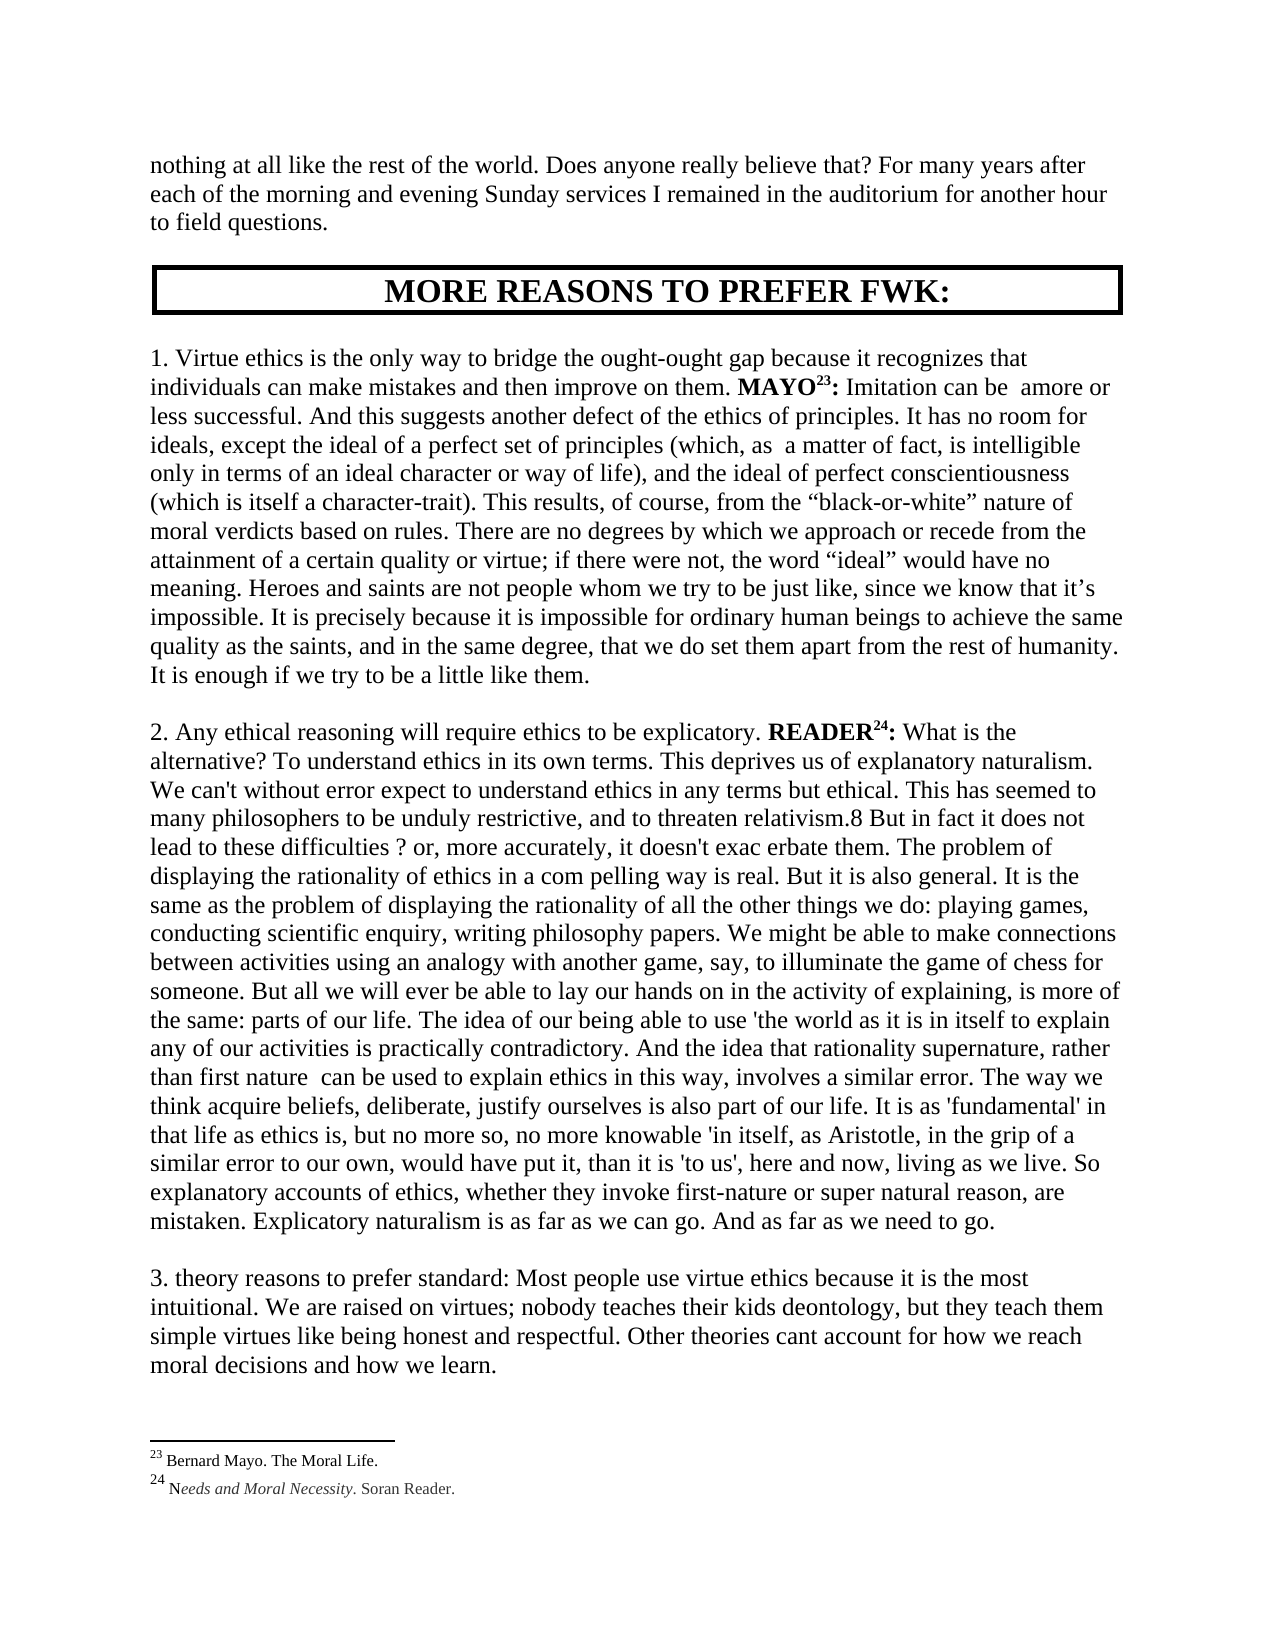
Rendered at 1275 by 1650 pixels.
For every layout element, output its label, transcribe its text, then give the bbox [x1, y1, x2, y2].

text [150, 150, 1125, 236]
title more reasons to prefer fwk: [157, 270, 1118, 310]
text 1. Virtue ethics is the only way to bridge the ought-ought gap because it recognizes that individuals can make mistakes and then improve on them. MAYO: Imitation can be amore or less successful. And this suggests another defect of the ethics of principles. It has no room for ideals, except the ideal of a perfect set of principles (which, as a matter of fact, is intelligible only in terms of an ideal character or way of life), and the ideal of perfect conscientiousness (which is itself a character-trait). This results, of course, from the “black-or-white” nature of moral verdicts based on rules. There are no degrees by which we approach or recede from the attainment of a certain quality or virtue; if there were not, the word “ideal” would have no meaning. Heroes and saints are not people whom we try to be just like, since we know that it’s impossible. It is precisely because it is impossible for ordinary human beings to achieve the same quality as the saints, and in the same degree, that we do set them apart from the rest of humanity. It is enough if we try to be a little like them. [150, 343, 1125, 688]
text 2. Any ethical reasoning will require ethics to be explicatory. READER: What is the alternative? To understand ethics in its own terms. This deprives us of explanatory naturalism. We can't without error expect to understand ethics in any terms but ethical. This has seemed to many philosophers to be unduly restrictive, and to threaten relativism.8 But in fact it does not lead to these difficulties ? or, more accurately, it doesn't exac erbate them. The problem of displaying the rationality of ethics in a com pelling way is real. But it is also general. It is the same as the problem of displaying the rationality of all the other things we do: playing games, conducting scientific enquiry, writing philosophy papers. We might be able to make connections between activities using an analogy with another game, say, to illuminate the game of chess for someone. But all we will ever be able to lay our hands on in the activity of explaining, is more of the same: parts of our life. The idea of our being able to use 'the world as it is in itself to explain any of our activities is practically contradictory. And the idea that rationality supernature, rather than first nature can be used to explain ethics in this way, involves a similar error. The way we think acquire beliefs, deliberate, justify ourselves is also part of our life. It is as 'fundamental' in that life as ethics is, but no more so, no more knowable 'in itself, as Aristotle, in the grip of a similar error to our own, would have put it, than it is 'to us', here and now, living as we live. So explanatory accounts of ethics, whether they invoke first-nature or super natural reason, are mistaken. Explicatory naturalism is as far as we can go. And as far as we need to go. [150, 717, 1125, 1235]
text 3. theory reasons to prefer standard: Most people use virtue ethics because it is the most intuitional. We are raised on virtues; nobody teaches their kids deontology, but they teach them simple virtues like being honest and respectful. Other theories cant account for how we reach moral decisions and how we learn. [150, 1263, 1125, 1378]
